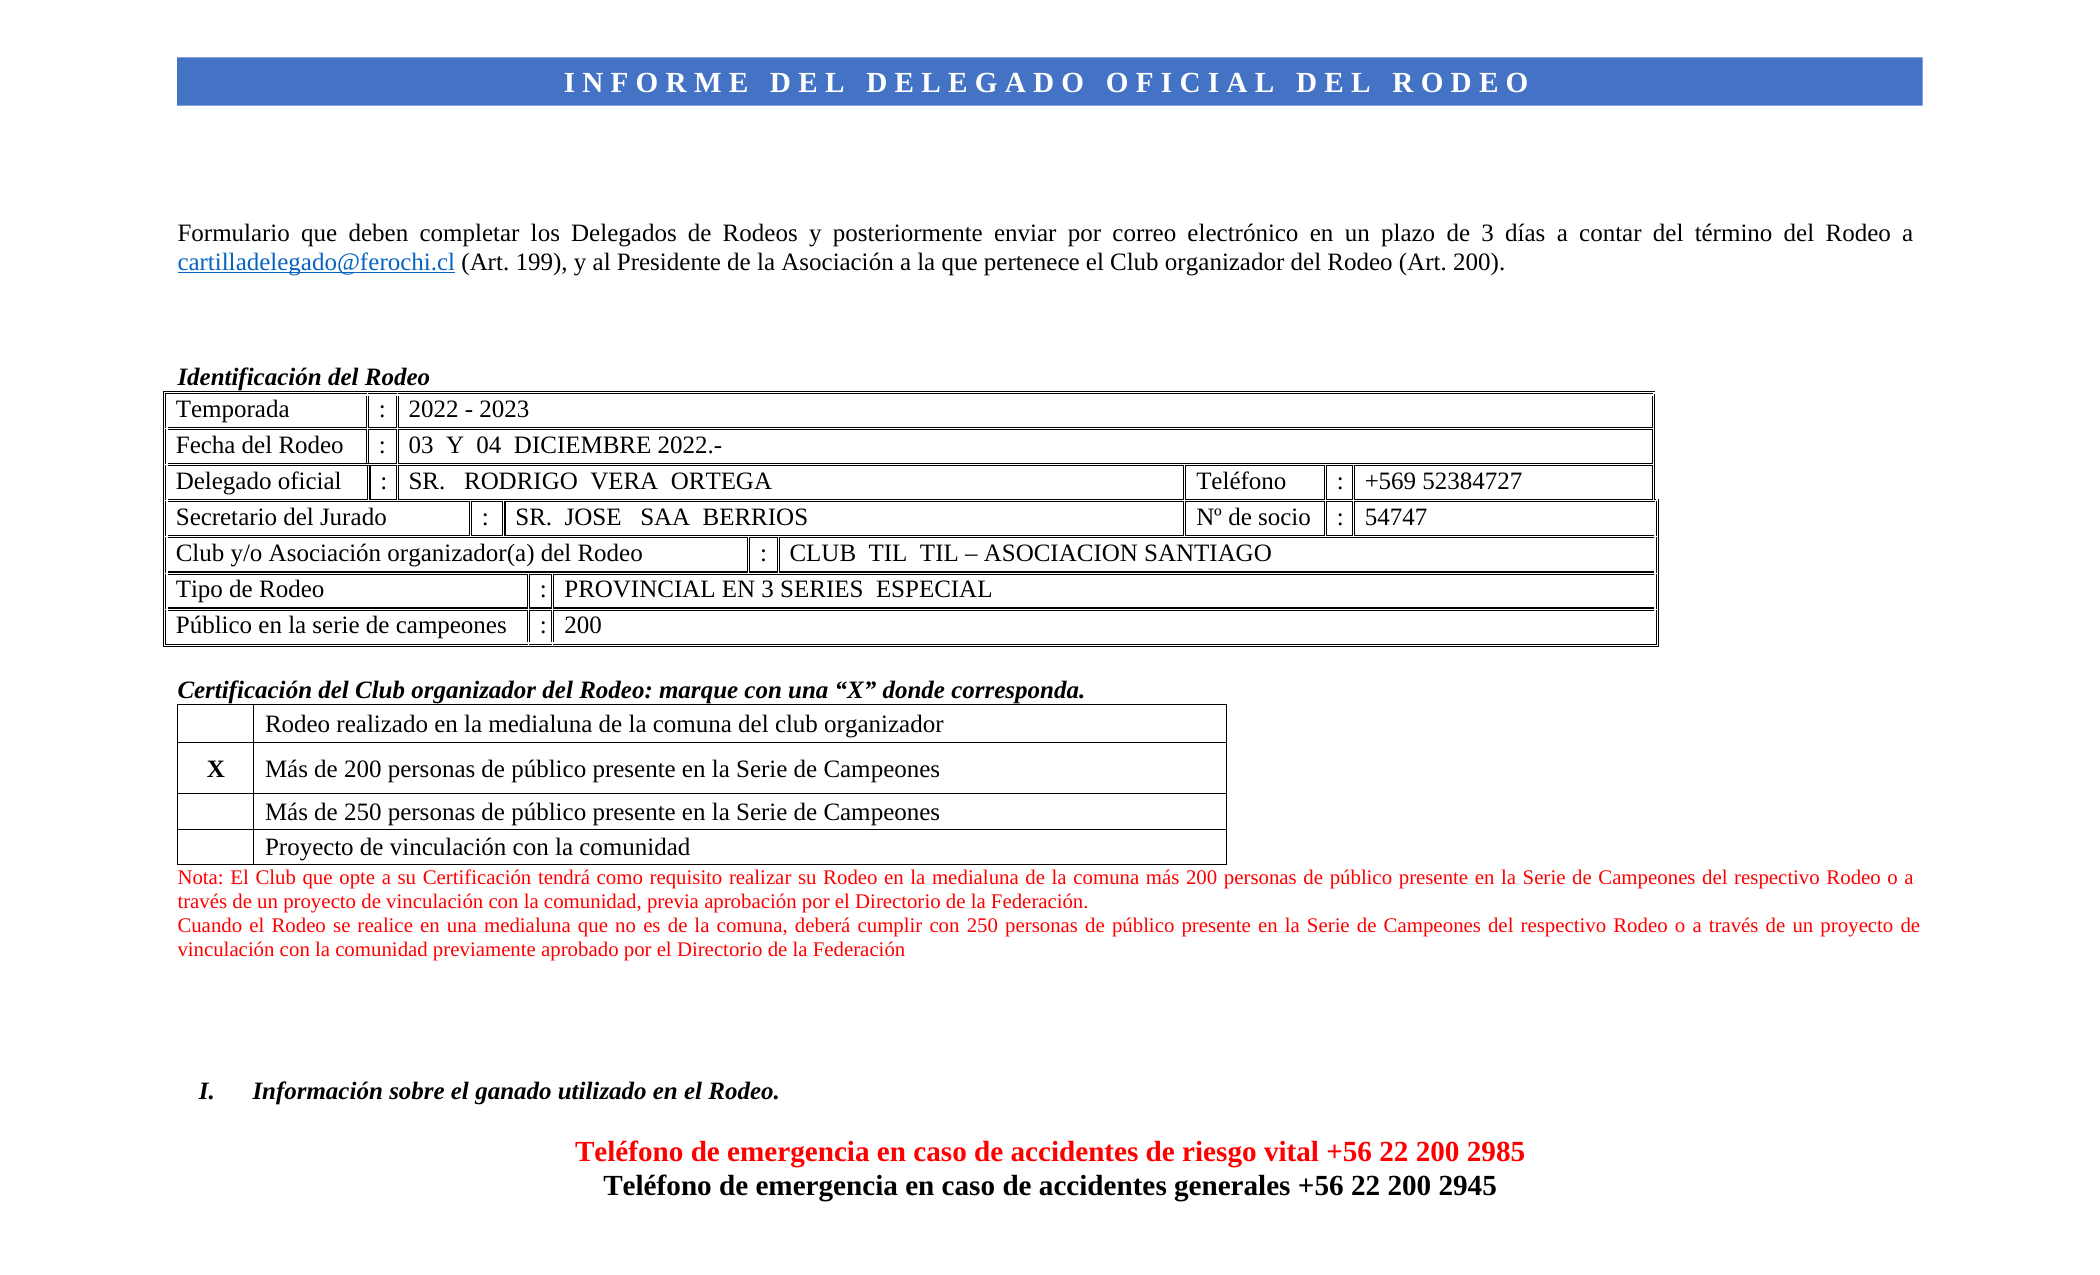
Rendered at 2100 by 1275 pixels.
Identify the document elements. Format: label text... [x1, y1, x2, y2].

table_cell 200 [553, 607, 1656, 644]
table_cell X [178, 743, 253, 793]
table_cell SR. JOSE SAA BERRIOS [506, 502, 1183, 535]
table_header : [368, 394, 397, 427]
table_cell : [1327, 502, 1352, 535]
table_cell Teléfono [1186, 466, 1324, 499]
table_cell : [472, 502, 502, 535]
table_cell Más de 200 personas de público presente en la Serie de Campeones [254, 743, 1226, 793]
table_cell Secretario del Jurado [164, 499, 470, 535]
table_cell : [750, 538, 777, 571]
text Certificación del Club organizador del Rodeo: marque con una “X” donde corresponda. [177, 676, 1923, 704]
table_cell Club y/o Asociación organizador(a) del Rodeo [164, 535, 748, 571]
table_cell Público en la serie de campeones [166, 607, 528, 644]
table_cell : [369, 430, 396, 463]
table_cell : [1327, 466, 1352, 499]
table_cell Delegado oficial [166, 463, 367, 499]
table_cell +569 52384727 [1355, 466, 1652, 499]
table_header Rodeo realizado en la medialuna de la comuna del club organizador [254, 705, 1226, 742]
text Identificación del Rodeo [177, 362, 1923, 391]
table_cell Tipo de Rodeo [166, 571, 527, 607]
table_cell [178, 830, 253, 864]
text Cuando el Rodeo se realice en una medialuna que no es de la comuna, deberá cumplir con 250 personas de público presente en la Serie de Campeones del respectivo Rodeo o a través de un proyecto de vinculación con la comunidad previamente aprobado por el Directorio de la Federación [177, 913, 1923, 961]
table_cell CLUB TIL TIL – ASOCIACION SANTIAGO [778, 535, 1658, 571]
table_cell SR. RODRIGO VERA ORTEGA [399, 466, 1183, 499]
table_cell 03 Y 04 DICIEMBRE 2022.- [399, 430, 1652, 463]
table_cell Más de 250 personas de público presente en la Serie de Campeones [254, 794, 1226, 828]
table_header 2022 - 2023 [397, 394, 1653, 427]
table_cell : [530, 575, 551, 607]
table_cell : [528, 607, 553, 644]
table_cell PROVINCIAL EN 3 SERIES ESPECIAL [554, 571, 1656, 607]
table_cell : [371, 466, 396, 499]
table_cell Nº de socio [1186, 502, 1324, 535]
table_header Temporada [166, 394, 367, 427]
table_cell [178, 794, 253, 828]
list Información sobre el ganado utilizado en el Rodeo. [215, 1076, 1923, 1105]
table_header [178, 705, 253, 742]
table_cell 54747 [1353, 499, 1658, 535]
table_cell Proyecto de vinculación con la comunidad [254, 830, 1226, 864]
text Formulario que deben completar los Delegados de Rodeos y posteriormente enviar por correo electrónico en un plazo de 3 días a contar del término del Rodeo a cartilladelegado@ferochi.cl (Art. 199), y al Presidente de la Asociación a la que pertenece el Club organizador del Rodeo (Art. 200). [177, 218, 1917, 276]
table_cell Fecha del Rodeo [166, 427, 366, 463]
text Nota: El Club que opte a su Certificación tendrá como requisito realizar su Rodeo en la medialuna de la comuna más 200 personas de público presente en la Serie de Campeones del respectivo Rodeo o a través de un proyecto de vinculación con la comunidad, previa aprobación por el Directorio de la Federación. [177, 865, 1917, 913]
